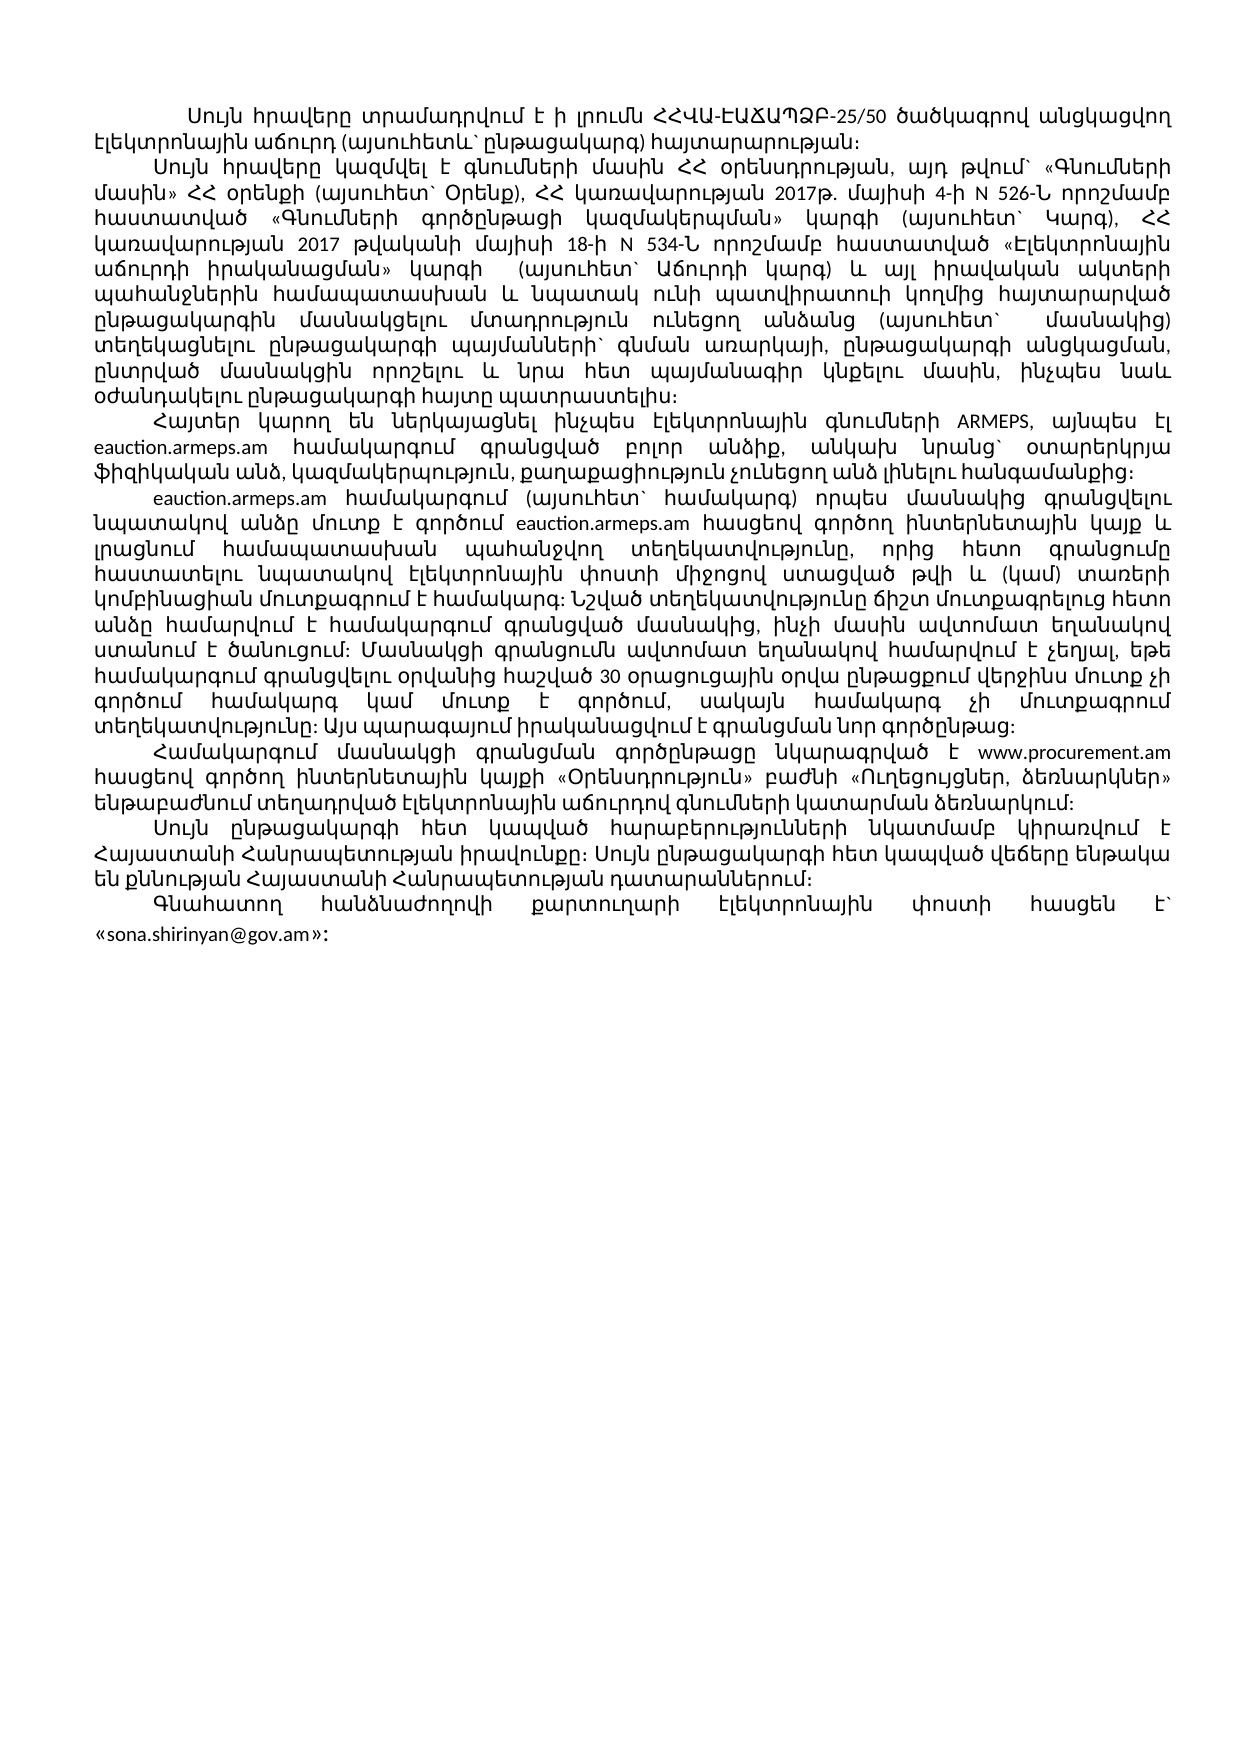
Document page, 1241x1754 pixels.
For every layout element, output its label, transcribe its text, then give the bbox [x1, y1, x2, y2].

text Համակարգում մասնակցի գրանցման գործընթացը նկարագրված է www.procurement.am հասցեով գործող ինտերնետային կայքի «Օրենսդրություն» բաժնի «Ուղեցույցներ, ձեռնարկներ» ենթաբաժնում տեղադրված էլեկտրոնային աճուրդով գնումների կատարման ձեռնարկում: [94, 739, 1171, 815]
text Հայտեր կարող են ներկայացնել ինչպես էլեկտրոնային գնումների ARMEPS, այնպես էլ eauction.armeps.am համակարգում գրանցված բոլոր անձիք, անկախ նրանց` օտարերկրյա ֆիզիկական անձ, կազմակերպություն, քաղաքացիություն չունեցող անձ լինելու հանգամանքից։ [94, 409, 1171, 485]
text Սույն ընթացակարգի հետ կապված հարաբերությունների նկատմամբ կիրառվում է Հայաստանի Հանրապետության իրավունքը։ Սույն ընթացակարգի հետ կապված վեճերը ենթակա են քննության Հայաստանի Հանրապետության դատարաններում։ [94, 815, 1171, 892]
text Գնահատող հանձնաժողովի քարտուղարի էլեկտրոնային փոստի հասցեն է` «sona.shirinyan@gov.am»: [94, 892, 1171, 948]
text Սույն հրավերը տրամադրվում է ի լրումն ՀՀՎԱ-ԷԱՃԱՊՁԲ-25/50 ծածկագրով անցկացվող էլեկտրոնային աճուրդ (այսուհետև` ընթացակարգ) հայտարարության։ [94, 104, 1171, 154]
text eauction.armeps.am համակարգում (այսուհետ` համակարգ) որպես մասնակից գրանցվելու նպատակով անձը մուտք է գործում eauction.armeps.am հասցեով գործող ինտերնետային կայք և լրացնում համապատասխան պահանջվող տեղեկատվությունը, որից հետո գրանցումը հաստատելու նպատակով էլեկտրոնային փոստի միջոցով ստացված թվի և (կամ) տառերի կոմբինացիան մուտքագրում է համակարգ: Նշված տեղեկատվությունը ճիշտ մուտքագրելուց հետո անձը համարվում է համակարգում գրանցված մասնակից, ինչի մասին ավտոմատ եղանակով ստանում է ծանուցում: Մասնակցի գրանցումն ավտոմատ եղանակով համարվում է չեղյալ, եթե համակարգում գրանցվելու օրվանից հաշված 30 օրացուցային օրվա ընթացքում վերջինս մուտք չի գործում համակարգ կամ մուտք է գործում, սակայն համակարգ չի մուտքագրում տեղեկատվությունը: Այս պարագայում իրականացվում է գրանցման նոր գործընթաց: [94, 485, 1171, 739]
text Սույն հրավերը կազմվել է գնումների մասին ՀՀ օրենսդրության, այդ թվում` «Գնումների մասին» ՀՀ օրենքի (այսուհետ` Օրենք), ՀՀ կառավարության 2017թ. մայիսի 4-ի N 526-Ն որոշմամբ հաստատված «Գնումների գործընթացի կազմակերպման» կարգի (այսուհետ` Կարգ), ՀՀ կառավարության 2017 թվականի մայիսի 18-ի N 534-Ն որոշմամբ հաստատված «Էլեկտրոնային աճուրդի իրականացման» կարգի (այսուհետ` Աճուրդի կարգ) և այլ իրավական ակտերի պահանջներին համապատասխան և նպատակ ունի պատվիրատուի կողմից հայտարարված ընթացակարգին մասնակցելու մտադրություն ունեցող անձանց (այսուհետ` մասնակից) տեղեկացնելու ընթացակարգի պայմանների` գնման առարկայի, ընթացակարգի անցկացման, ընտրված մասնակցին որոշելու և նրա հետ պայմանագիր կնքելու մասին, ինչպես նաև օժանդակելու ընթացակարգի հայտը պատրաստելիս։ [94, 154, 1171, 409]
